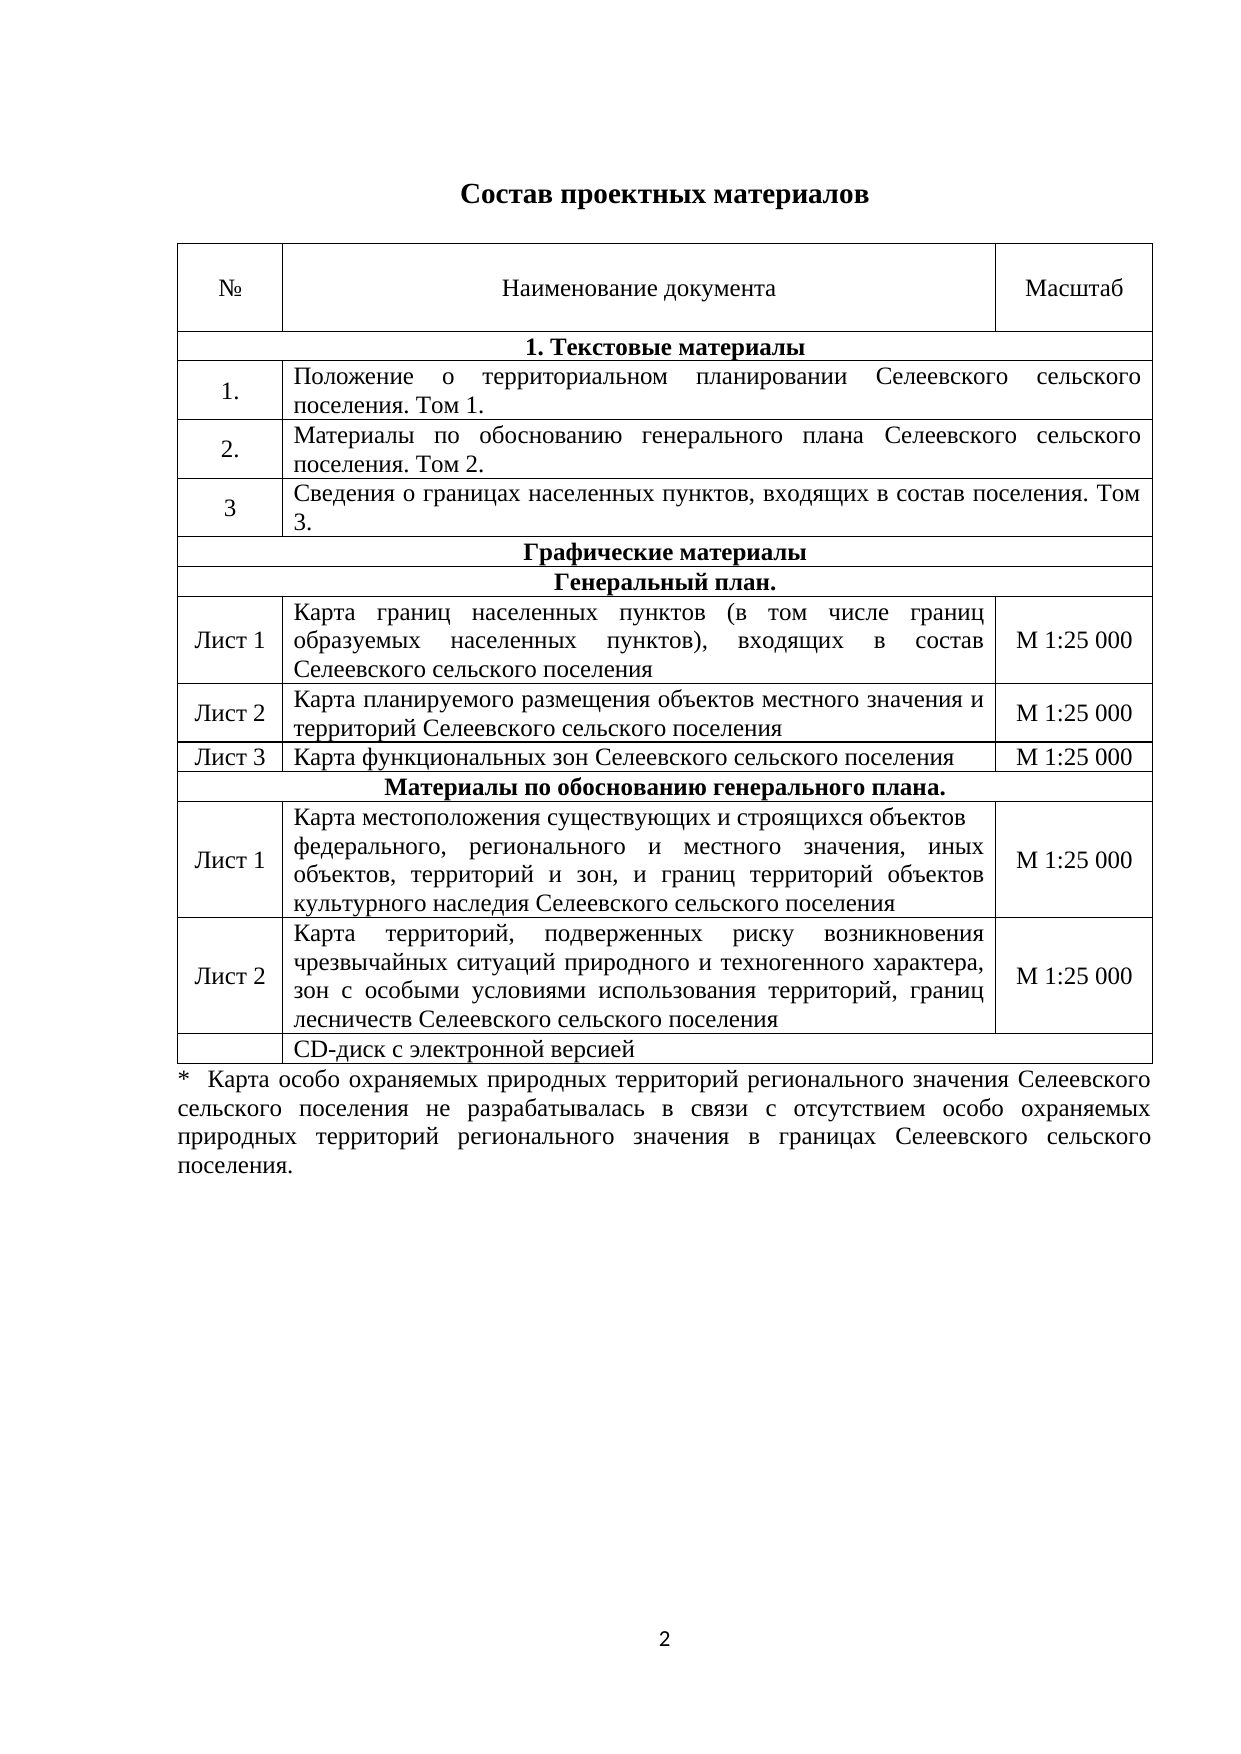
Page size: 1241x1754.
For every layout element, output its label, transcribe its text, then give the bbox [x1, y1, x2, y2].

text * Карта особо охраняемых природных территорий регионального значения Селеевского сельского поселения не разрабатывалась в связи с отсутствием особо охраняемых природных территорий регионального значения в границах Селеевского сельского поселения. [177, 1064, 1152, 1179]
table_cell Лист 2 [178, 684, 282, 741]
table_cell 3 [178, 479, 282, 536]
table_cell Карта планируемого размещения объектов местного значения и территорий Селеевского сельского поселения [283, 684, 995, 741]
table_cell М 1:25 000 [996, 802, 1152, 917]
table_cell Лист 1 [178, 802, 282, 917]
table_cell CD-диск с электронной версией [283, 1034, 1152, 1063]
table_cell М 1:25 000 [996, 918, 1152, 1033]
table_cell М 1:25 000 [996, 743, 1152, 771]
table_cell Лист 3 [178, 743, 282, 771]
table_cell Карта функциональных зон Селеевского сельского поселения [283, 743, 995, 771]
table_cell Карта местоположения существующих и строящихся объектов федерального, регионального и местного значения, иных объектов, территорий и зон, и границ территорий объектов культурного наследия Селеевского сельского поселения [283, 802, 995, 917]
table_cell Карта границ населенных пунктов (в том числе границ образуемых населенных пунктов), входящих в состав Селеевского сельского поселения [283, 597, 995, 683]
table_cell Генеральный план. [178, 567, 1152, 596]
table_cell [178, 1034, 282, 1063]
table_cell М 1:25 000 [996, 597, 1152, 683]
table_header Масштаб [996, 244, 1152, 331]
table_header № [178, 244, 282, 331]
table_cell Графические материалы [178, 537, 1152, 566]
table_cell 1. [178, 361, 282, 419]
table_cell Карта территорий, подверженных риску возникновения чрезвычайных ситуаций природного и техногенного характера, зон с особыми условиями использования территорий, границ лесничеств Селеевского сельского поселения [283, 918, 995, 1033]
table_cell Лист 2 [178, 918, 282, 1033]
table_cell Положение о территориальном планировании Селеевского сельского поселения. Том 1. [283, 361, 1152, 419]
table_cell Лист 1 [178, 597, 282, 683]
table_cell 2. [178, 420, 282, 477]
table_cell Материалы по обоснованию генерального плана. [178, 772, 1152, 801]
list Состав проектных материалов [177, 176, 1152, 210]
table_cell 1. Текстовые материалы [178, 332, 1152, 360]
table_cell М 1:25 000 [996, 684, 1152, 741]
table_header Наименование документа [283, 244, 995, 331]
table_cell Сведения о границах населенных пунктов, входящих в состав поселения. Том 3. [283, 479, 1152, 536]
table_cell Материалы по обоснованию генерального плана Селеевского сельского поселения. Том 2. [283, 420, 1152, 477]
